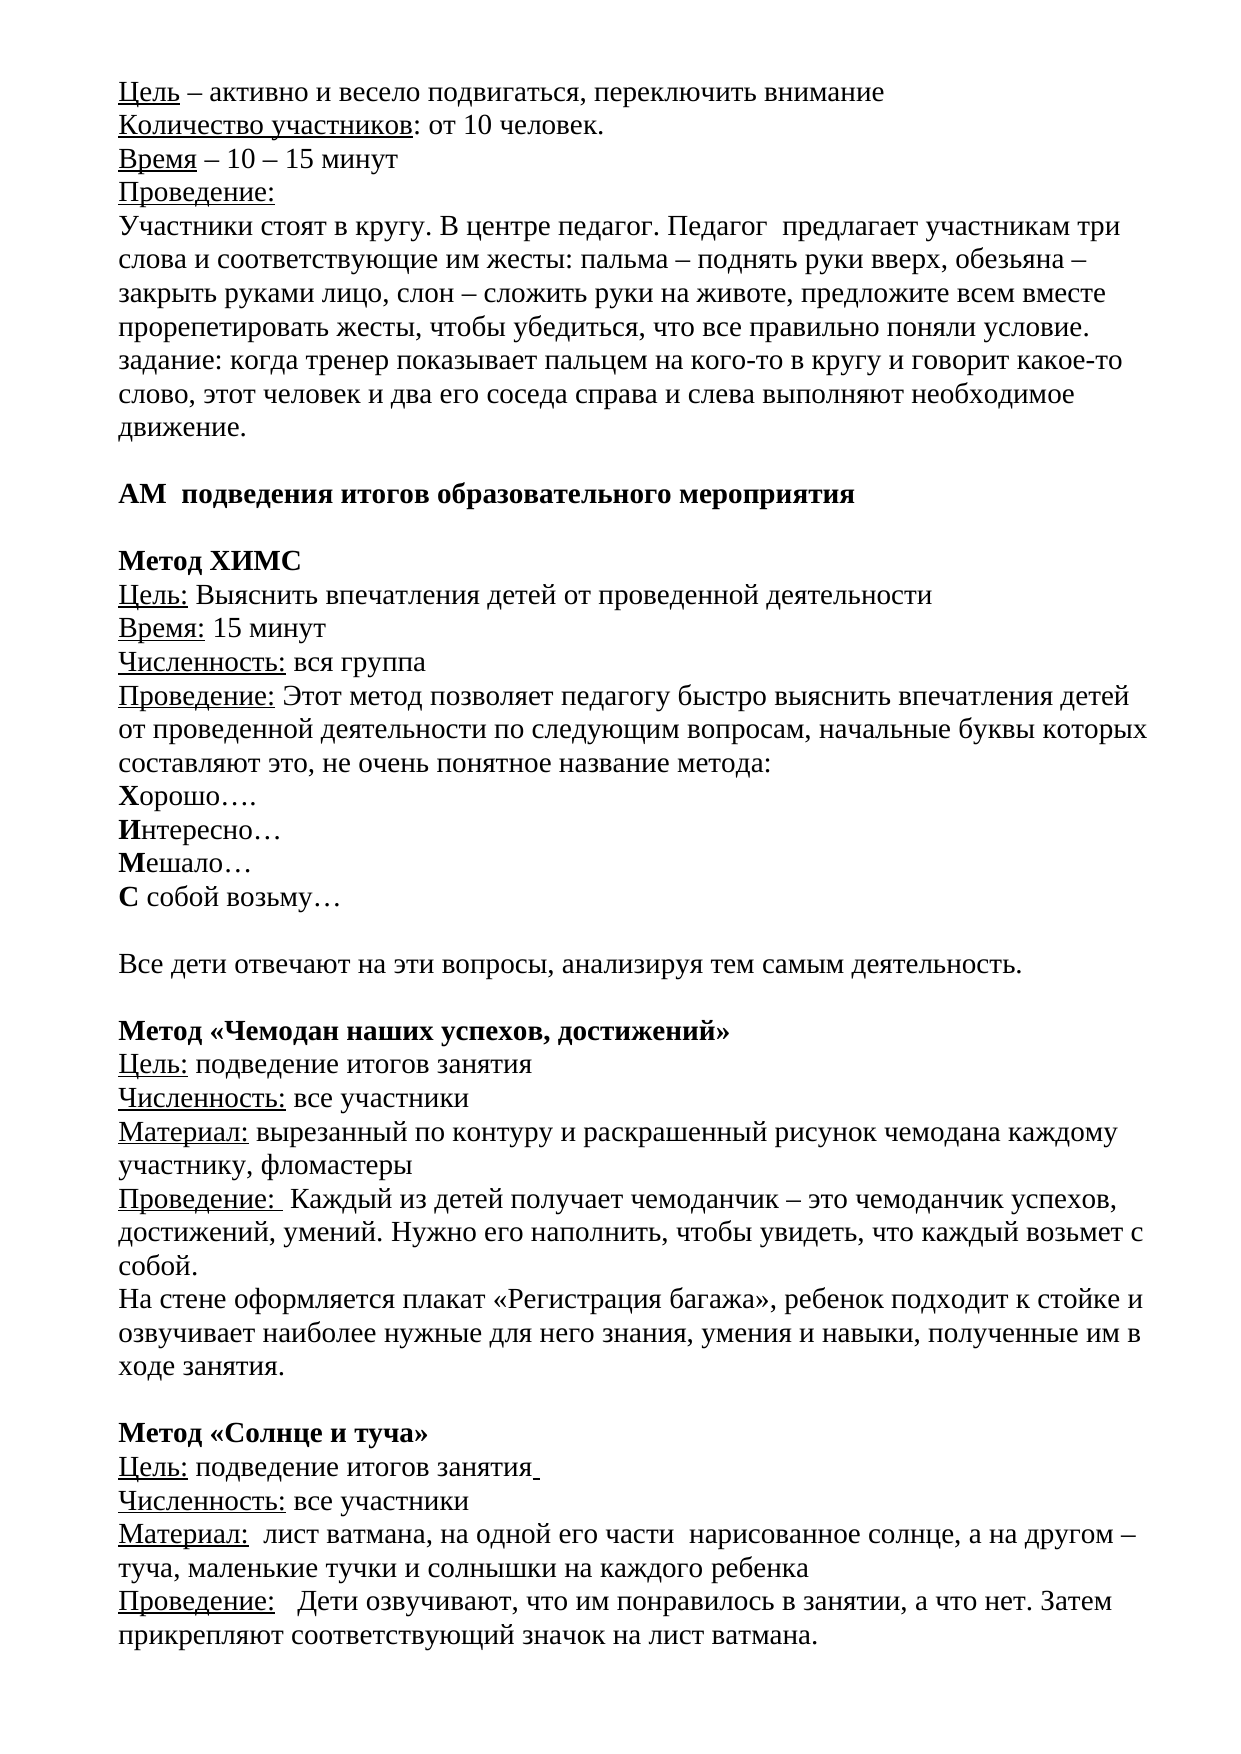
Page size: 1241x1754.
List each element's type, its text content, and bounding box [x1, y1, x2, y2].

text Метод «Солнце и туча» [118, 1416, 1152, 1449]
text Цель: подведение итогов занятия [118, 1047, 1152, 1080]
text Проведение: Дети озвучивают, что им понравилось в занятии, а что нет. Затем прикрепляют соответствующий значок на лист ватмана. [118, 1583, 1152, 1650]
text Материал: лист ватмана, на одной его части нарисованное солнце, а на другом – туча, маленькие тучки и солнышки на каждого ребенка [118, 1516, 1152, 1583]
text Все дети отвечают на эти вопросы, анализируя тем самым деятельность. [118, 946, 1152, 979]
text Время – 10 – 15 минут [118, 141, 1152, 174]
text На стене оформляется плакат «Регистрация багажа», ребенок подходит к стойке и озвучивает наиболее нужные для него знания, умения и навыки, полученные им в ходе занятия. [118, 1281, 1152, 1382]
text Цель – активно и весело подвигаться, переключить внимание [118, 74, 1152, 107]
text АМ подведения итогов образовательного мероприятия [118, 476, 1152, 510]
text С собой возьму… [118, 879, 1152, 912]
text Мешало… [118, 845, 1152, 879]
text Участники стоят в кругу. В центре педагог. Педагог предлагает участникам три слова и соответствующие им жесты: пальма – поднять руки вверх, обезьяна – закрыть руками лицо, слон – сложить руки на животе, предложите всем вместе прорепетировать жесты, чтобы убедиться, что все правильно поняли условие. [118, 208, 1152, 342]
text Проведение: [118, 174, 1152, 208]
text Интересно… [118, 812, 1152, 845]
text Хорошо…. [118, 778, 1152, 812]
text Метод ХИМС [118, 543, 1152, 577]
text Цель: подведение итогов занятия [118, 1449, 1152, 1483]
text Количество участников: от 10 человек. [118, 107, 1152, 141]
text Численность: все участники [118, 1080, 1152, 1114]
text Метод «Чемодан наших успехов, достижений» [118, 1013, 1152, 1047]
text Цель: Выяснить впечатления детей от проведенной деятельности [118, 577, 1152, 611]
text Время: 15 минут [118, 611, 1152, 644]
text Численность: все участники [118, 1483, 1152, 1516]
text Материал: вырезанный по контуру и раскрашенный рисунок чемодана каждому участнику, фломастеры [118, 1114, 1152, 1181]
text Численность: вся группа [118, 644, 1152, 678]
text задание: когда тренер показывает пальцем на кого-то в кругу и говорит какое-то слово, этот человек и два его соседа справа и слева выполняют необходимое движение. [118, 342, 1152, 443]
text Проведение: Каждый из детей получает чемоданчик – это чемоданчик успехов, достижений, умений. Нужно его наполнить, чтобы увидеть, что каждый возьмет с собой. [118, 1181, 1152, 1281]
text Проведение: Этот метод позволяет педагогу быстро выяснить впечатления детей от проведенной деятельности по следующим вопросам, начальные буквы которых составляют это, не очень понятное название метода: [118, 678, 1152, 778]
